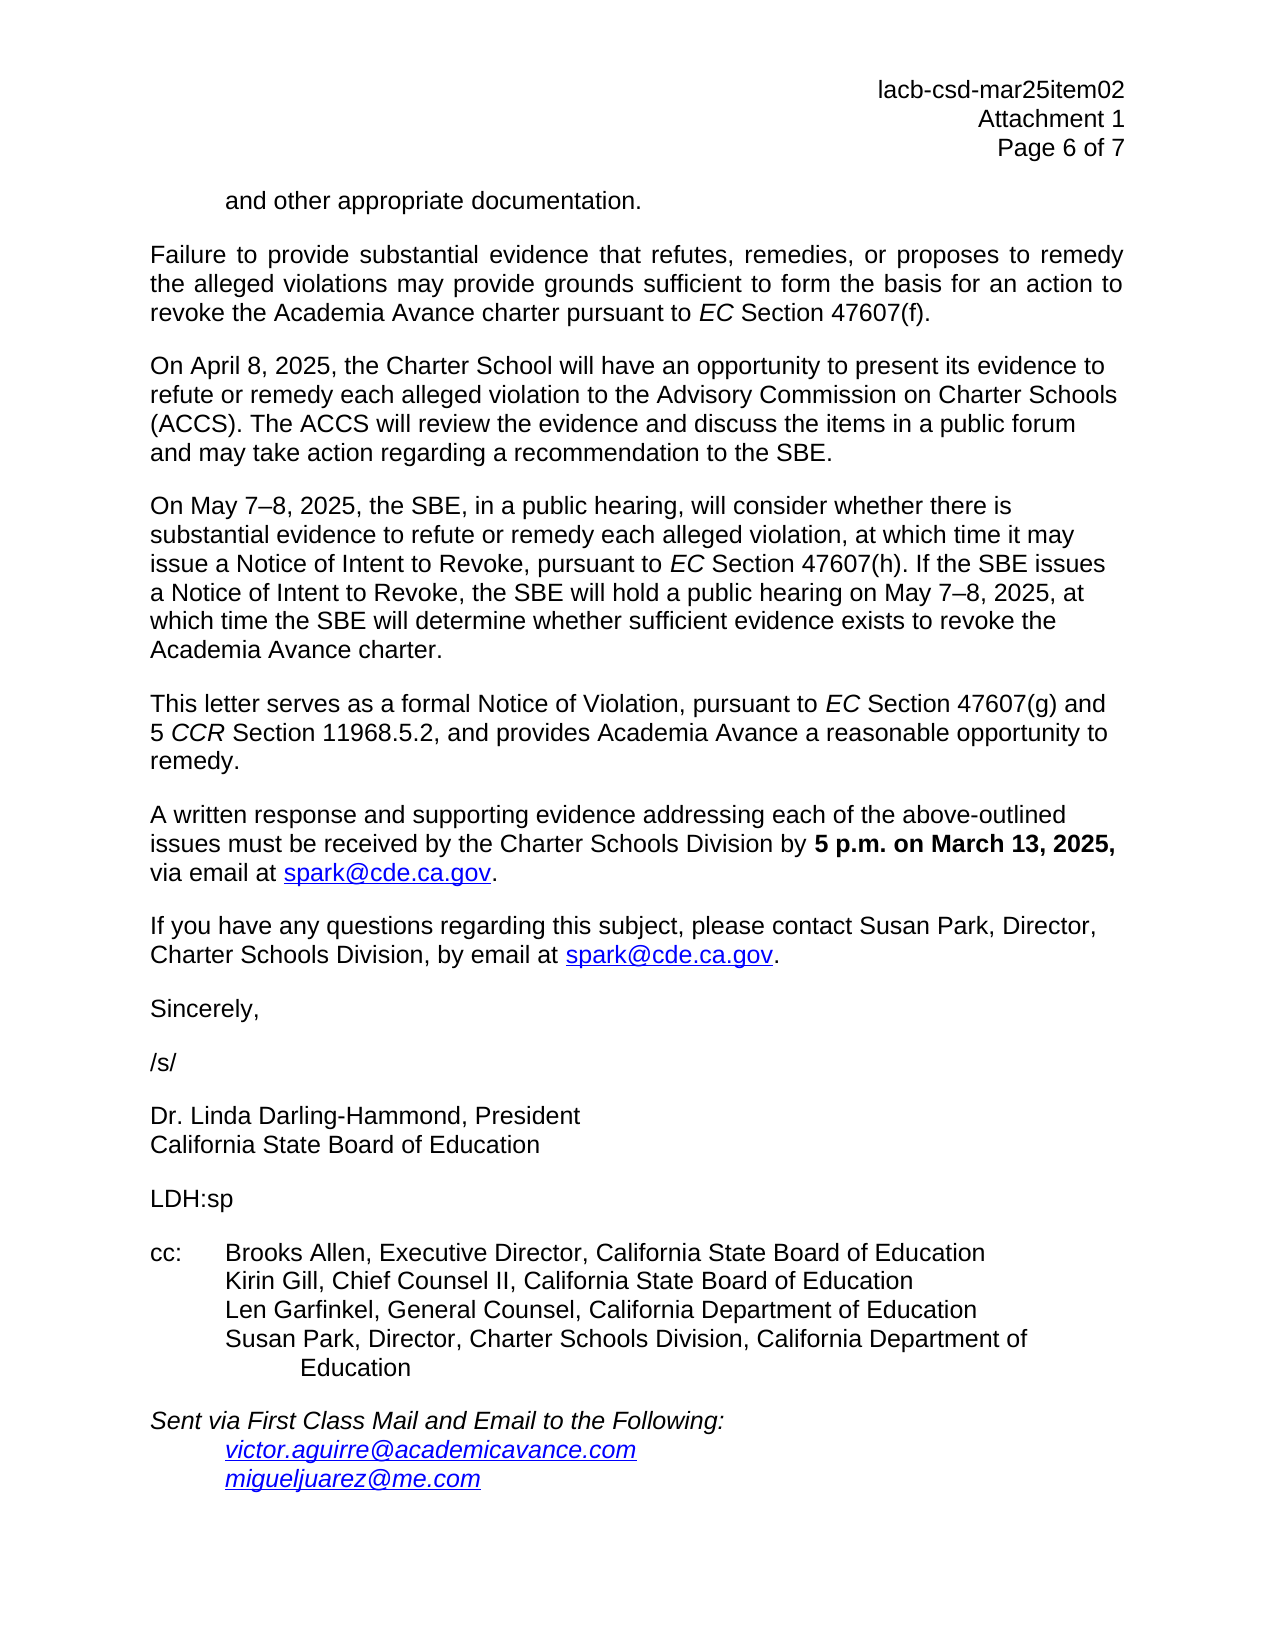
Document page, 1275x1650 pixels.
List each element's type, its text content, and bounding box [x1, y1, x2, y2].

text Sincerely, [150, 994, 1125, 1022]
text migueljuarez@me.com [150, 1464, 1125, 1492]
text Kirin Gill, Chief Counsel II, California State Board of Education [225, 1266, 1125, 1295]
text If you have any questions regarding this subject, please contact Susan Park, Director, Charter Schools Division, by email at spark@cde.ca.gov. [150, 911, 1125, 969]
text This letter serves as a formal Notice of Violation, pursuant to EC Section 47607(g) and 5 CCR Section 11968.5.2, and provides Academia Avance a reasonable opportunity to remedy. [150, 689, 1125, 775]
text Failure to provide substantial evidence that refutes, remedies, or proposes to remedy the alleged violations may provide grounds sufficient to form the basis for an action to revoke the Academia Avance charter pursuant to EC Section 47607(f). [150, 240, 1125, 326]
text Susan Park, Director, Charter Schools Division, California Department of Education [225, 1324, 1125, 1381]
text Sent via First Class Mail and Email to the Following: [150, 1406, 1125, 1435]
text A written response and supporting evidence addressing each of the above-outlined issues must be received by the Charter Schools Division by 5 p.m. on March 13, 2025, via email at spark@cde.ca.gov. [150, 800, 1125, 886]
text Dr. Linda Darling-Hammond, President California State Board of Education [150, 1101, 1125, 1159]
text Len Garfinkel, General Counsel, California Department of Education [225, 1295, 1125, 1324]
text On May 7–8, 2025, the SBE, in a public hearing, will consider whether there is substantial evidence to refute or remedy each alleged violation, at which time it may issue a Notice of Intent to Revoke, pursuant to EC Section 47607(h). If the SBE issues a Notice of Intent to Revoke, the SBE will hold a public hearing on May 7–8, 2025, at which time the SBE will determine whether sufficient evidence exists to revoke the Academia Avance charter. [150, 491, 1125, 664]
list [187, 186, 1125, 215]
text victor.aguirre@academicavance.com [150, 1435, 1125, 1464]
text cc: Brooks Allen, Executive Director, California State Board of Education [150, 1237, 1125, 1266]
text /s/ [150, 1047, 1125, 1076]
text On April 8, 2025, the Charter School will have an opportunity to present its evidence to refute or remedy each alleged violation to the Advisory Commission on Charter Schools (ACCS). The ACCS will review the evidence and discuss the items in a public forum and may take action regarding a recommendation to the SBE. [150, 351, 1125, 466]
text LDH:sp [150, 1184, 1125, 1212]
